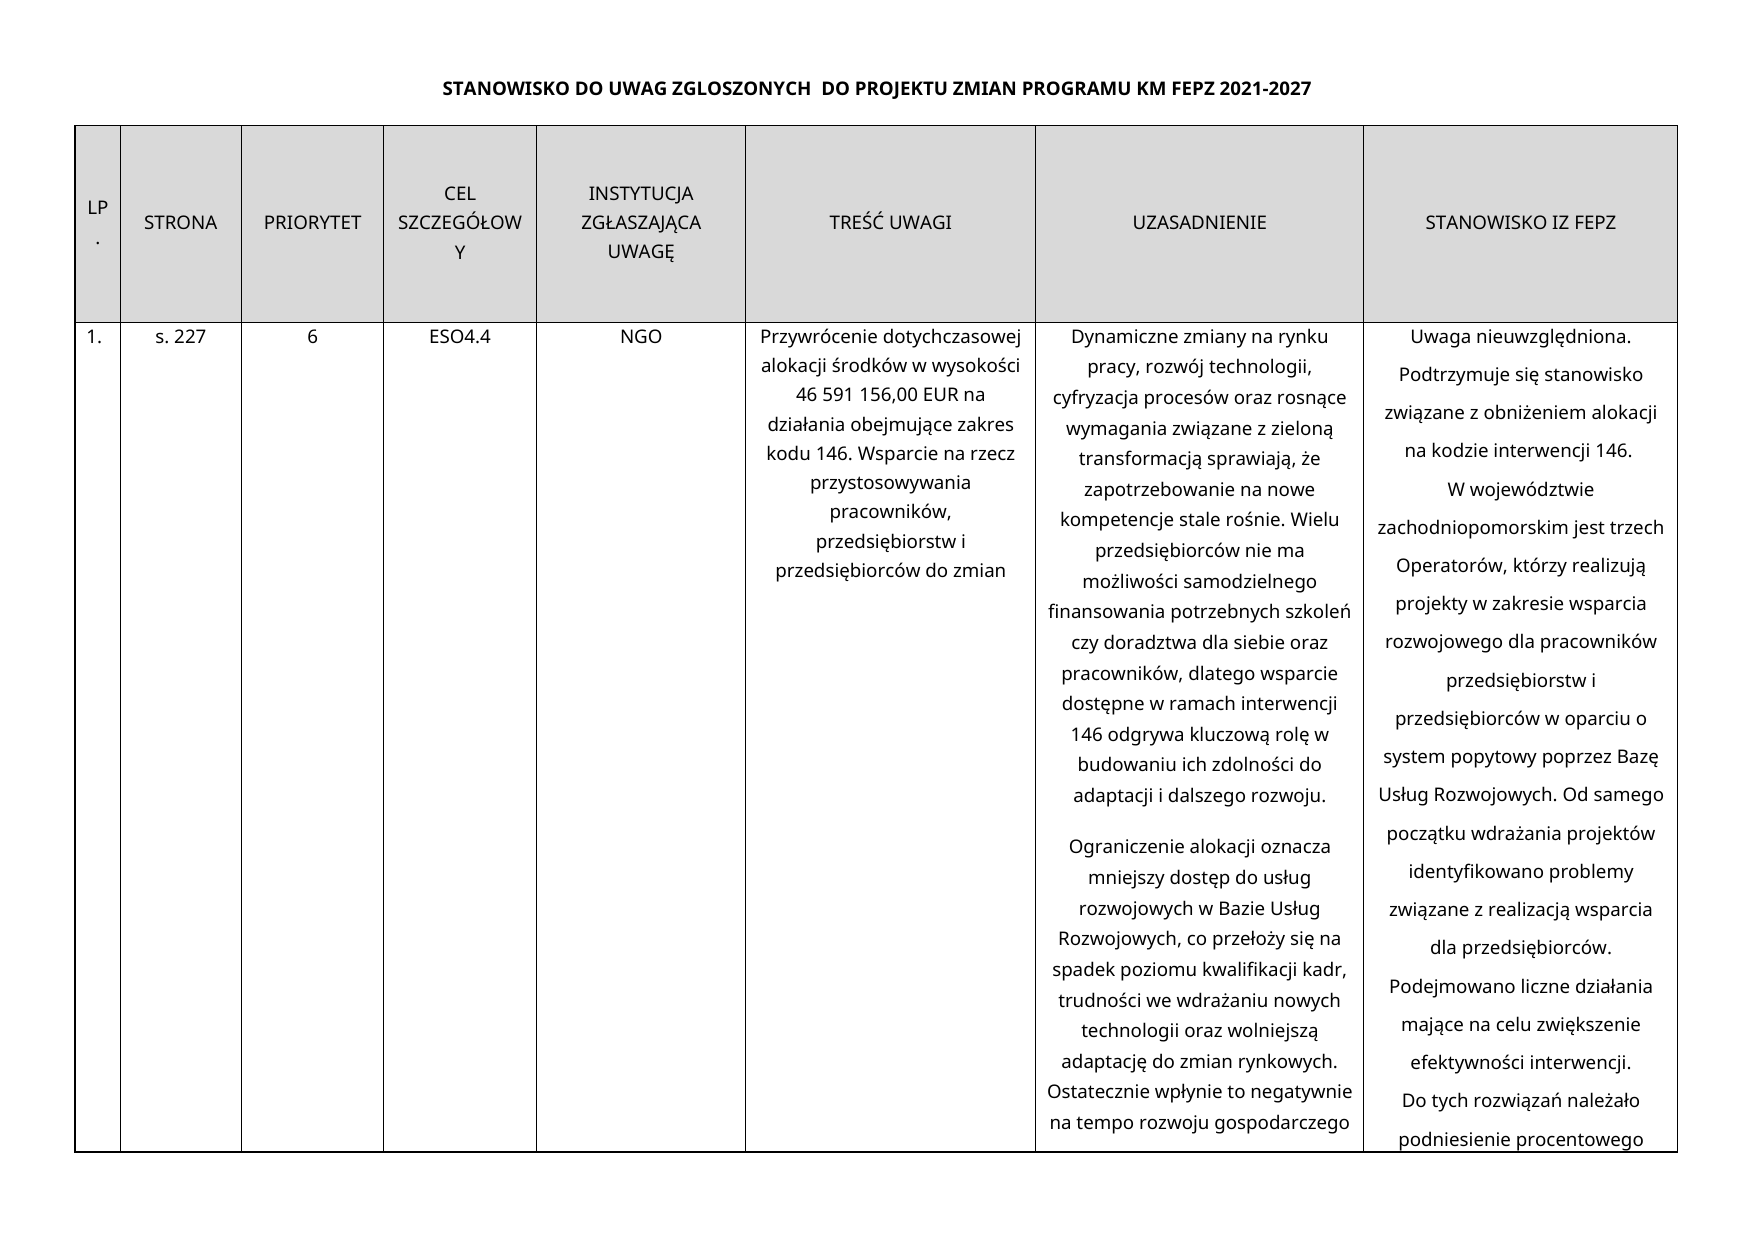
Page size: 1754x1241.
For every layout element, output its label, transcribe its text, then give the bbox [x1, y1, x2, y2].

table_cell [76, 323, 120, 1151]
table_header STANOWISKO IZ FEPZ [1364, 126, 1677, 322]
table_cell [1036, 323, 1363, 1151]
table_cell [746, 323, 1035, 1151]
table_header INSTYTUCJA ZGŁASZAJĄCA UWAGĘ [537, 126, 745, 322]
table_cell 6 [242, 323, 383, 1151]
table_header STRONA [121, 126, 241, 322]
text STANOWISKO DO UWAG ZGLOSZONYCH DO PROJEKTU ZMIAN PROGRAMU KM FEPZ 2021-2027 [75, 75, 1679, 101]
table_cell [1364, 323, 1677, 1151]
table_header CEL SZCZEGÓŁOWY [384, 126, 536, 322]
table_cell ESO4.4 [384, 323, 536, 1151]
table_cell s. 227 [121, 323, 241, 1151]
table_header TREŚĆ UWAGI [746, 126, 1035, 322]
table_header PRIORYTET [242, 126, 383, 322]
table_cell NGO [537, 323, 745, 1151]
table_header LP. [76, 126, 120, 322]
table_header UZASADNIENIE [1036, 126, 1363, 322]
